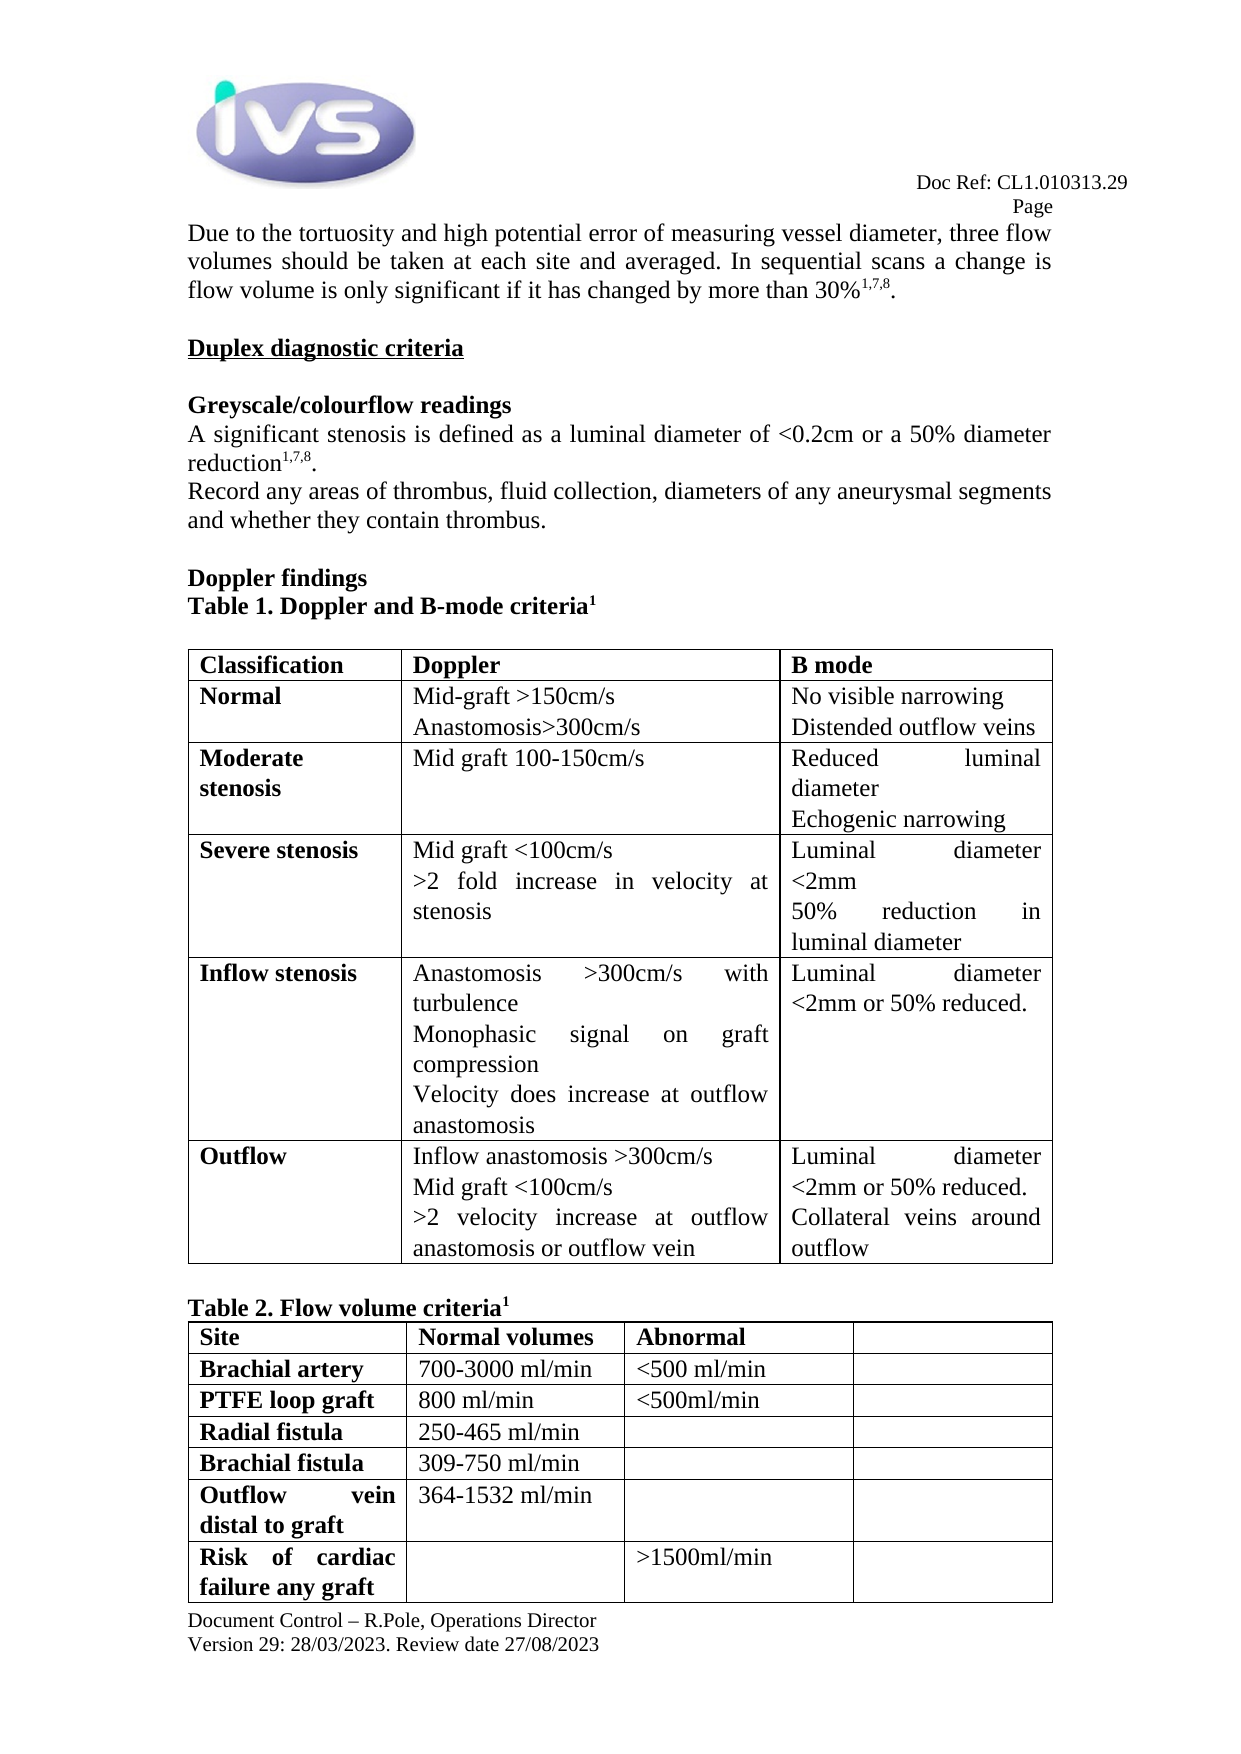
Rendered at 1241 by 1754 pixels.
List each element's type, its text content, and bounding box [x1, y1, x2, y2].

table_cell [854, 1354, 1052, 1384]
text Duplex diagnostic criteria [187, 333, 1053, 361]
table_cell Luminal diameter <2mm or 50% reduced. [781, 958, 1052, 1140]
table_header B mode [781, 650, 1052, 680]
table_cell [854, 1385, 1052, 1416]
table_cell 800 ml/min [407, 1385, 624, 1416]
table_cell Reduced luminal diameter Echogenic narrowing [781, 743, 1052, 834]
table_cell Severe stenosis [189, 835, 401, 957]
table_cell [854, 1448, 1052, 1479]
table_cell 309-750 ml/min [407, 1448, 624, 1479]
text Table 2. Flow volume criteria1 [187, 1293, 1053, 1321]
table_cell Inflow anastomosis >300cm/s Mid graft <100cm/s >2 velocity increase at outflow anastomosis or outflow vein [402, 1141, 779, 1263]
text Due to the tortuosity and high potential error of measuring vessel diameter, three flow volumes should be taken at each site and averaged. In sequential scans a change is flow volume is only significant if it has changed by more than 30%1,7,8. [187, 218, 1053, 304]
table_cell [854, 1542, 1052, 1602]
table_cell [407, 1542, 624, 1602]
table_cell Anastomosis >300cm/s with turbulence Monophasic signal on graft compression Velocity does increase at outflow anastomosis [402, 958, 779, 1140]
table_cell [854, 1417, 1052, 1447]
table_cell 364-1532 ml/min [407, 1480, 624, 1541]
table_header Doppler [402, 650, 779, 680]
table_cell PTFE loop graft [189, 1385, 406, 1416]
table_cell [625, 1480, 853, 1541]
table_cell Luminal diameter <2mm or 50% reduced. Collateral veins around outflow [781, 1141, 1052, 1263]
table_cell [625, 1448, 853, 1479]
table_cell Inflow stenosis [189, 958, 401, 1140]
table_header Classification [189, 650, 401, 680]
picture [187, 75, 416, 189]
table_cell 250-465 ml/min [407, 1417, 624, 1447]
table_cell Mid graft 100-150cm/s [402, 743, 779, 834]
text Greyscale/colourflow readings [187, 390, 1053, 419]
table_cell Moderate stenosis [189, 743, 401, 834]
table_cell >1500ml/min [625, 1542, 853, 1602]
table_header Abnormal [625, 1323, 853, 1353]
table_cell <500ml/min [625, 1385, 853, 1416]
table_header [854, 1323, 1052, 1353]
table_cell Mid-graft >150cm/s Anastomosis>300cm/s [402, 681, 779, 742]
table_cell No visible narrowing Distended outflow veins [781, 681, 1052, 742]
text Table 1. Doppler and B-mode criteria1 [187, 591, 1053, 620]
table_cell Mid graft <100cm/s >2 fold increase in velocity at stenosis [402, 835, 779, 957]
table_header Normal volumes [407, 1323, 624, 1353]
table_cell Brachial artery [189, 1354, 406, 1384]
table_cell <500 ml/min [625, 1354, 853, 1384]
table_header Site [189, 1323, 406, 1353]
table_cell Normal [189, 681, 401, 742]
table_cell Risk of cardiac failure any graft [189, 1542, 406, 1602]
table_cell Radial fistula [189, 1417, 406, 1447]
table_cell [625, 1417, 853, 1447]
text Record any areas of thrombus, fluid collection, diameters of any aneurysmal segments and whether they contain thrombus. [187, 476, 1053, 534]
text A significant stenosis is defined as a luminal diameter of <0.2cm or a 50% diameter reduction1,7,8. [187, 419, 1053, 476]
table_cell Brachial fistula [189, 1448, 406, 1479]
table_cell Outflow [189, 1141, 401, 1263]
table_cell Outflow vein distal to graft [189, 1480, 406, 1541]
table_cell 700-3000 ml/min [407, 1354, 624, 1384]
table_cell [854, 1480, 1052, 1541]
table_cell Luminal diameter <2mm 50% reduction in luminal diameter [781, 835, 1052, 957]
text Doppler findings [187, 563, 1053, 591]
